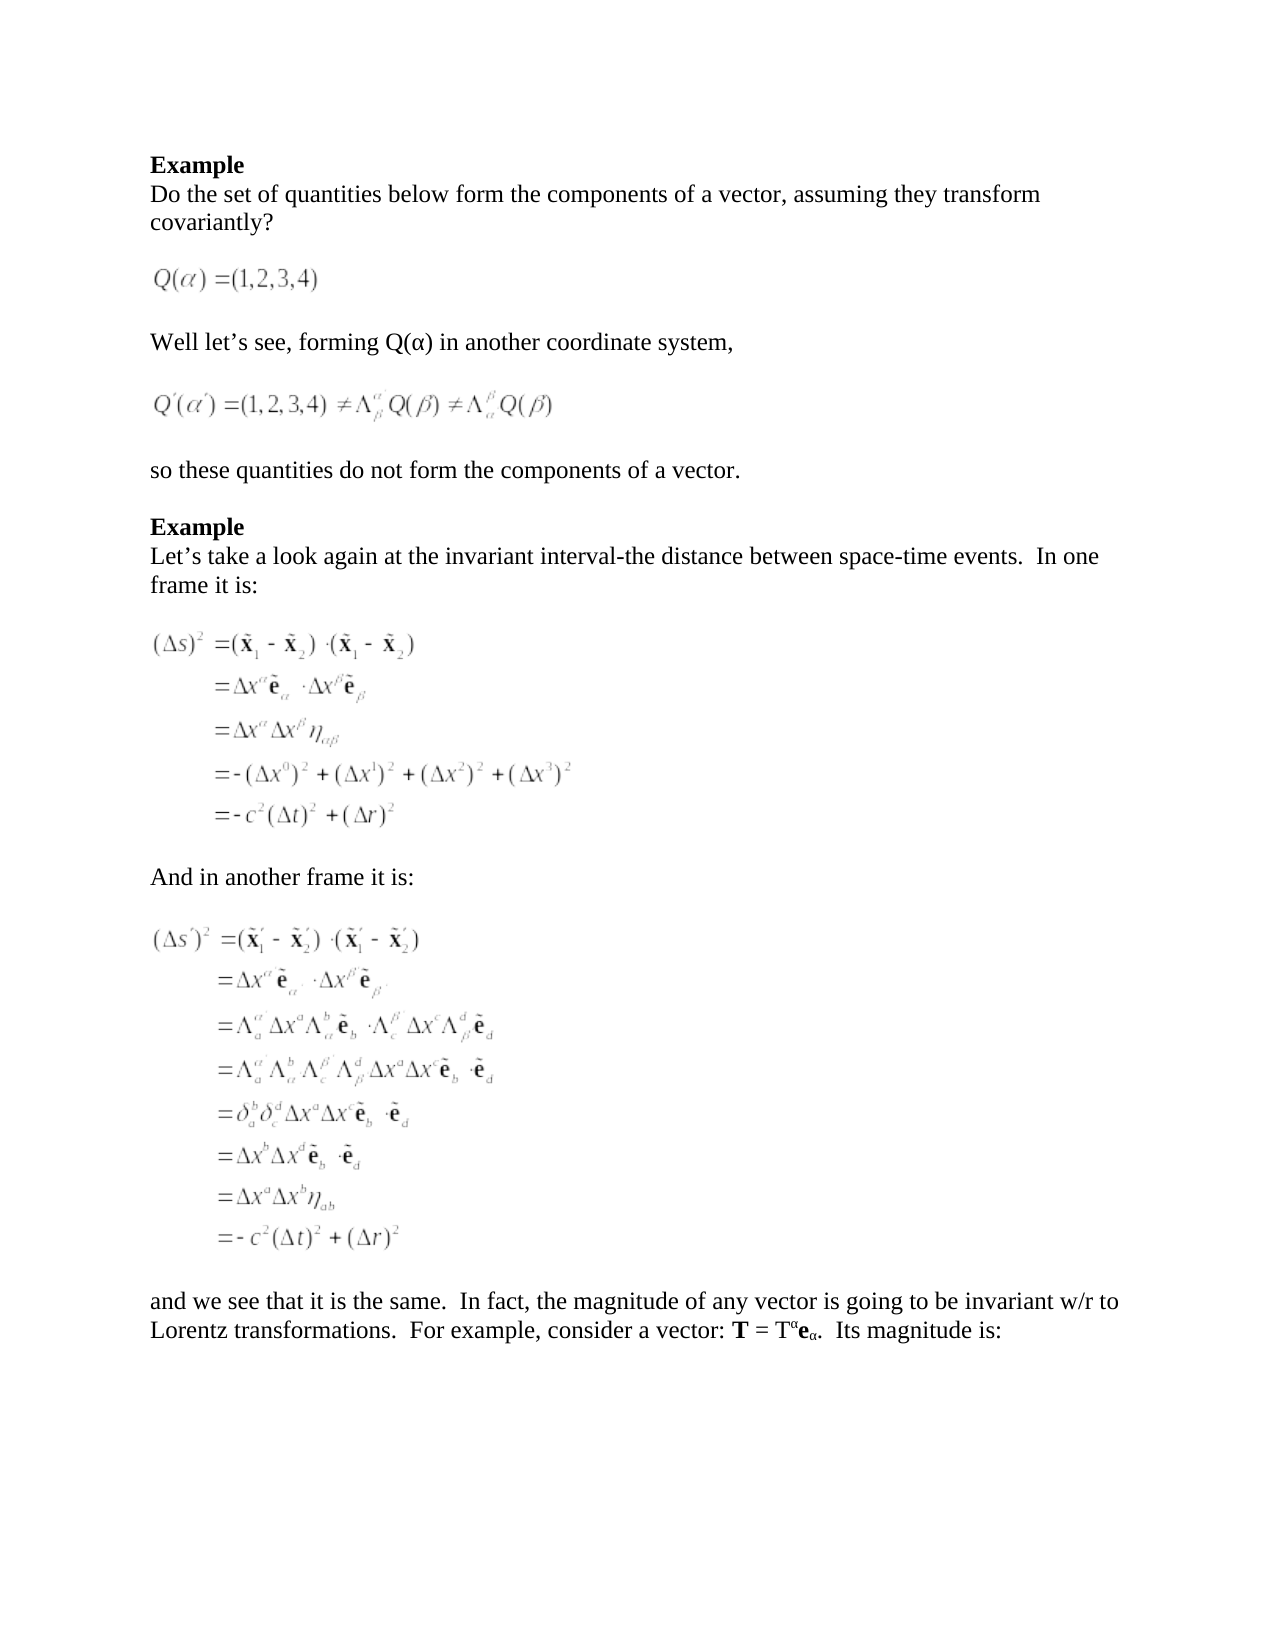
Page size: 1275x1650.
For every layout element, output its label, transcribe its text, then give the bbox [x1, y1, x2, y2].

text Example [150, 150, 1125, 179]
text and we see that it is the same. In fact, the magnitude of any vector is going to be invariant w/r to Lorentz transformations. For example, consider a vector: T = Tαeα. Its magnitude is: [150, 1286, 1125, 1344]
text so these quantities do not form the components of a vector. [150, 455, 1125, 484]
text Example [150, 512, 1125, 541]
text Let’s take a look again at the invariant interval-the distance between space-time events. In one frame it is: [150, 541, 1125, 599]
text And in another frame it is: [150, 862, 1125, 891]
text Do the set of quantities below form the components of a vector, assuming they transform covariantly? [150, 179, 1125, 236]
text Well let’s see, forming Q(α) in another coordinate system, [150, 327, 1125, 356]
